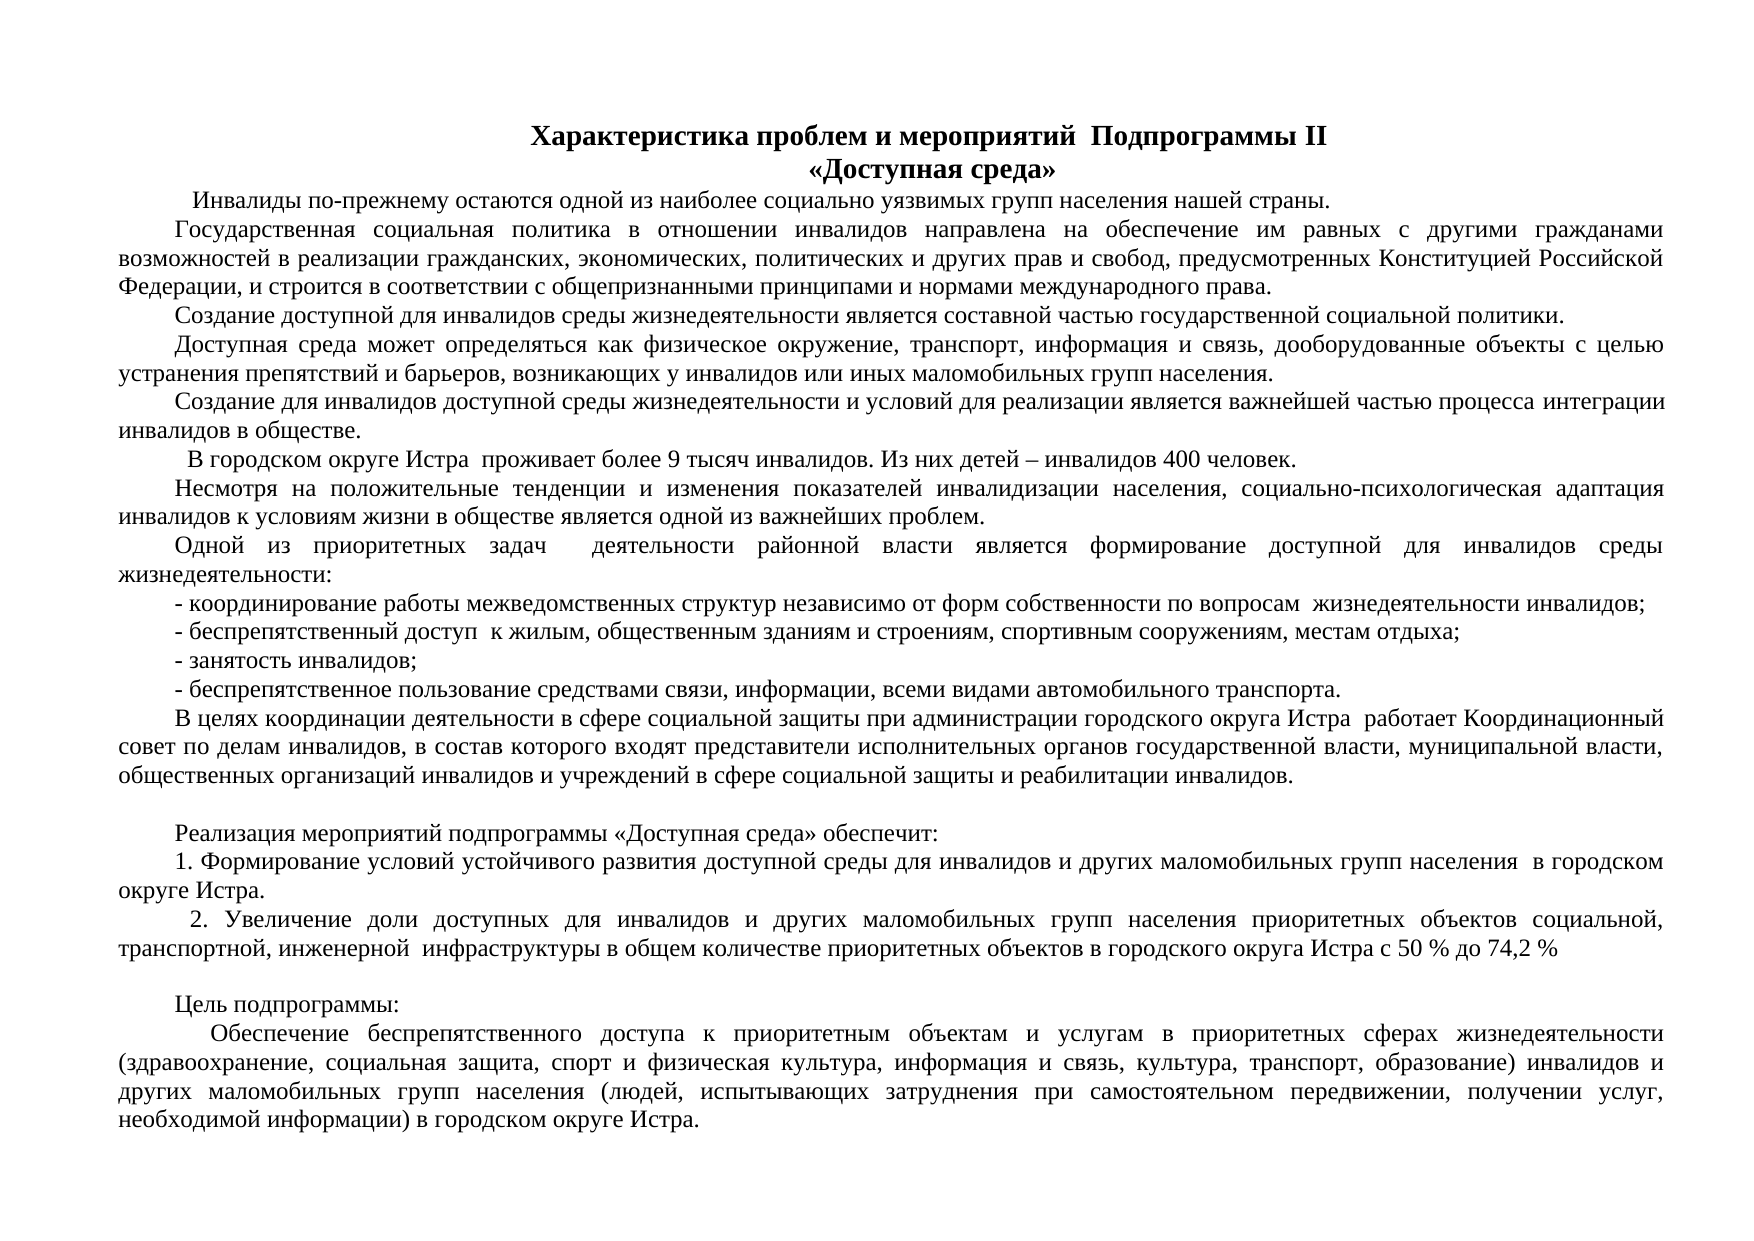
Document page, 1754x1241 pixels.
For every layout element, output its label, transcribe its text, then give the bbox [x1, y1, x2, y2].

text В целях координации деятельности в сфере социальной защиты при администрации городского округа Истра работает Координационный совет по делам инвалидов, в состав которого входят представители исполнительных органов государственной власти, муниципальной власти, общественных организаций инвалидов и учреждений в сфере социальной защиты и реабилитации инвалидов. [118, 703, 1665, 789]
text Несмотря на положительные тенденции и изменения показателей инвалидизации населения, социально-психологическая адаптация инвалидов к условиям жизни в обществе является одной из важнейших проблем. [118, 473, 1665, 530]
text Одной из приоритетных задач деятельности районной власти является формирование доступной для инвалидов среды жизнедеятельности: [118, 530, 1665, 588]
text Создание доступной для инвалидов среды жизнедеятельности является составной частью государственной социальной политики. [118, 300, 1665, 329]
text Создание для инвалидов доступной среды жизнедеятельности и условий для реализации является важнейшей частью процесса интеграции инвалидов в обществе. [118, 386, 1665, 444]
text Реализация мероприятий подпрограммы «Доступная среда» обеспечит: [118, 818, 1665, 846]
text Обеспечение беспрепятственного доступа к приоритетным объектам и услугам в приоритетных сферах жизнедеятельности (здравоохранение, социальная защита, спорт и физическая культура, информация и связь, культура, транспорт, образование) инвалидов и других маломобильных групп населения (людей, испытывающих затруднения при самостоятельном передвижении, получении услуг, необходимой информации) в городском округе Истра. [118, 1018, 1665, 1133]
text - беспрепятственный доступ к жилым, общественным зданиям и строениям, спортивным сооружениям, местам отдыха; [118, 616, 1665, 645]
text Цель подпрограммы: [118, 989, 1665, 1018]
text - беспрепятственное пользование средствами связи, информации, всеми видами автомобильного транспорта. [118, 674, 1665, 703]
text 1. Формирование условий устойчивого развития доступной среды для инвалидов и других маломобильных групп населения в городском округе Истра. [118, 846, 1665, 904]
text «Доступная среда» [118, 152, 1665, 185]
text - занятость инвалидов; [118, 645, 1665, 674]
text Инвалиды по-прежнему остаются одной из наиболее социально уязвимых групп населения нашей страны. [118, 185, 1665, 214]
text В городском округе Истра проживает более 9 тысяч инвалидов. Из них детей – инвалидов 400 человек. [118, 444, 1665, 473]
text Государственная социальная политика в отношении инвалидов направлена на обеспечение им равных с другими гражданами возможностей в реализации гражданских, экономических, политических и других прав и свобод, предусмотренных Конституцией Российской Федерации, и строится в соответствии с общепризнанными принципами и нормами международного права. [118, 214, 1665, 300]
text Доступная среда может определяться как физическое окружение, транспорт, информация и связь, дооборудованные объекты с целью устранения препятствий и барьеров, возникающих у инвалидов или иных маломобильных групп населения. [118, 329, 1665, 386]
text Характеристика проблем и мероприятий Подпрограммы II [118, 118, 1665, 152]
text 2. Увеличение доли доступных для инвалидов и других маломобильных групп населения приоритетных объектов социальной, транспортной, инженерной инфраструктуры в общем количестве приоритетных объектов в городского округа Истра с 50 % до 74,2 % [118, 904, 1665, 961]
text - координирование работы межведомственных структур независимо от форм собственности по вопросам жизнедеятельности инвалидов; [118, 588, 1665, 616]
